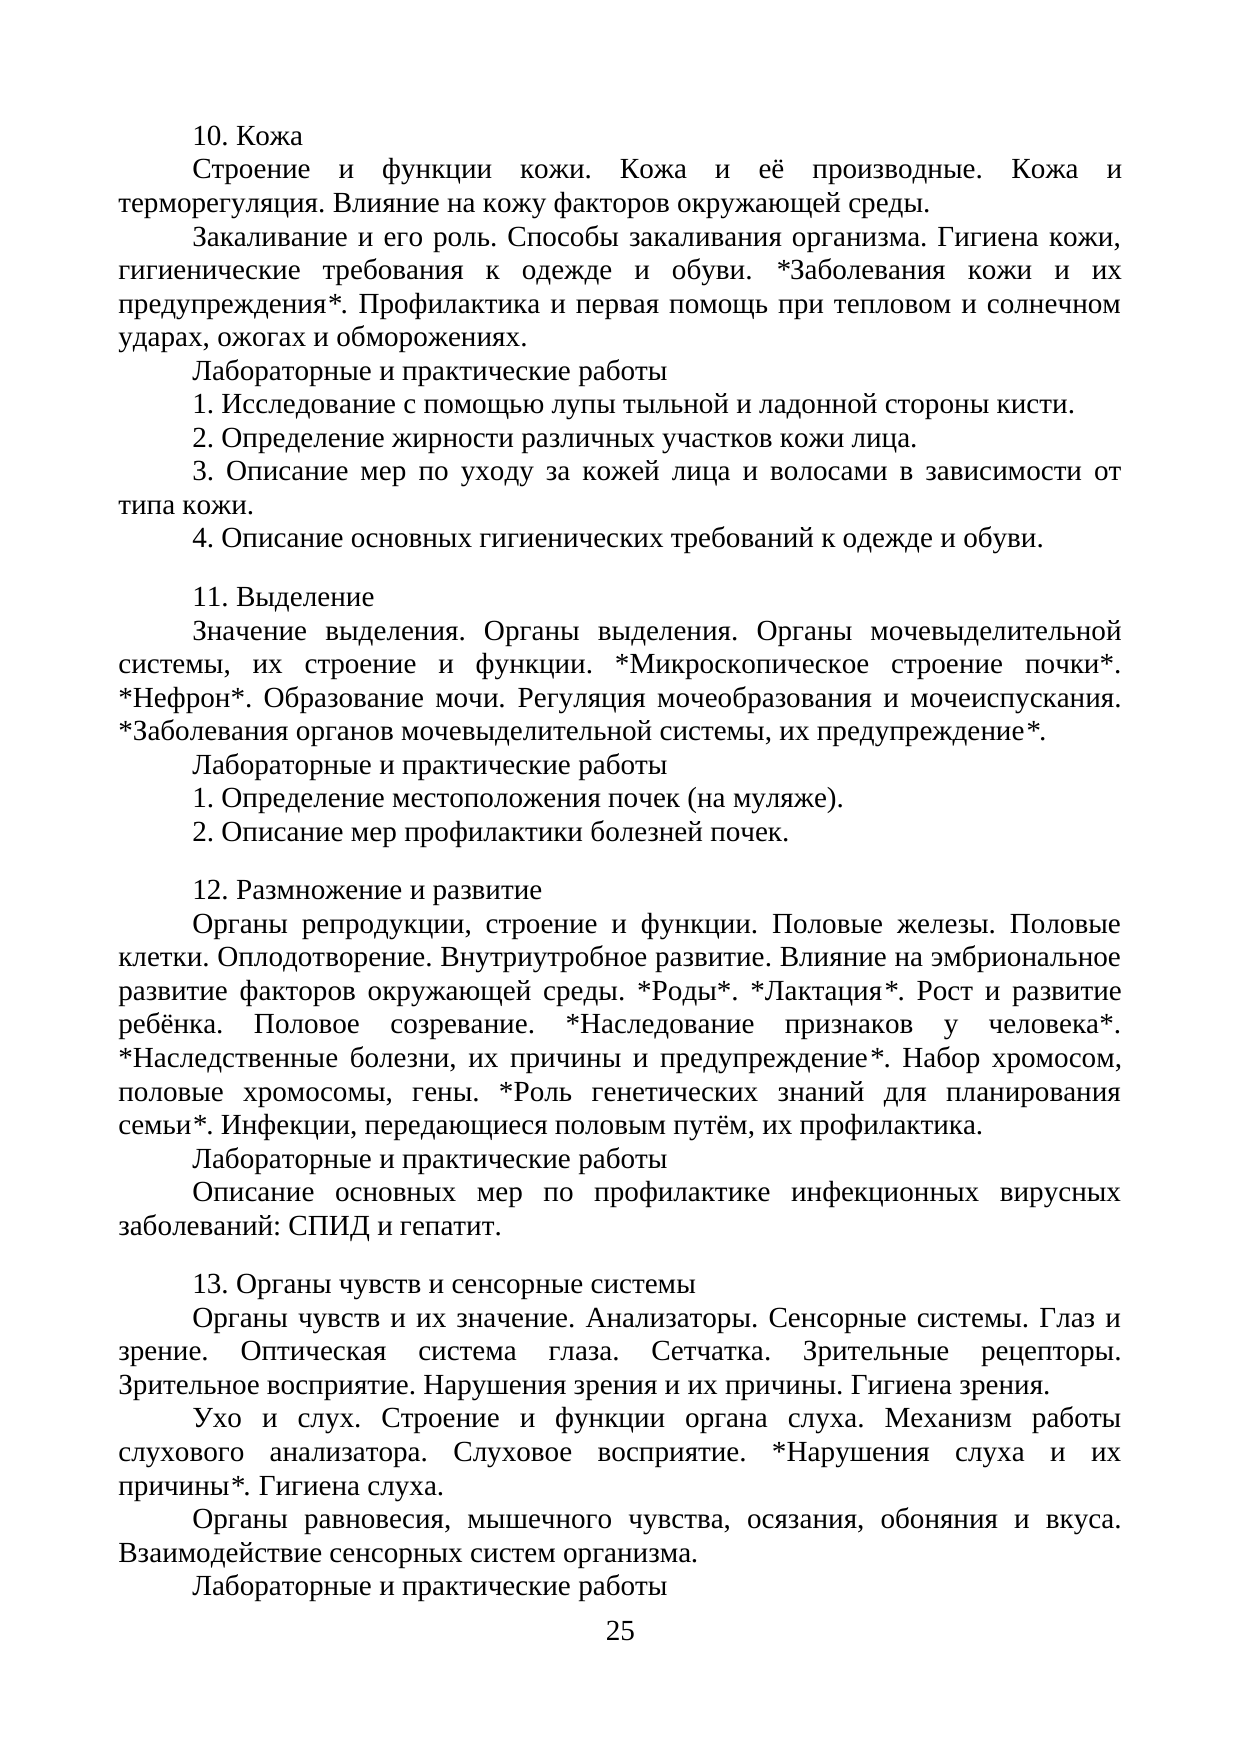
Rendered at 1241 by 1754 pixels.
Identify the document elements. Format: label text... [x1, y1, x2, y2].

text 1. Исследование с помощью лупы тыльной и ладонной стороны кисти. [118, 386, 1122, 420]
text 3. Описание мер по уходу за кожей лица и волосами в зависимости от типа кожи. [118, 453, 1122, 521]
text Лабораторные и практические работы [118, 353, 1122, 386]
text 1. Определение местоположения почек (на муляже). [118, 780, 1122, 814]
text Строение и функции кожи. Кожа и её производные. Кожа и терморегуляция. Влияние на кожу факторов окружающей среды. [118, 152, 1122, 219]
text 4. Описание основных гигиенических требований к одежде и обуви. [118, 521, 1122, 554]
text 13. Органы чувств и сенсорные системы [118, 1266, 1122, 1300]
text Ухо и слух. Строение и функции органа слуха. Механизм работы слухового анализатора. Слуховое восприятие. *Нарушения слуха и их причины*. Гигиена слуха. [118, 1401, 1122, 1501]
text Органы равновесия, мышечного чувства, осязания, обоняния и вкуса. Взаимодействие сенсорных систем организма. [118, 1501, 1122, 1568]
text Лабораторные и практические работы [118, 1141, 1122, 1174]
text 12. Размножение и развитие [118, 872, 1122, 906]
text Органы репродукции, строение и функции. Половые железы. Половые клетки. Оплодотворение. Внутриутробное развитие. Влияние на эмбриональное развитие факторов окружающей среды. *Роды*. *Лактация*. Рост и развитие ребёнка. Половое созревание. *Наследование признаков у человека*. *Наследственные болезни, их причины и предупреждение*. Набор хромосом, половые хромосомы, гены. *Роль генетических знаний для планирования семьи*. Инфекции, передающиеся половым путём, их профилактика. [118, 906, 1122, 1141]
text Закаливание и его роль. Способы закаливания организма. Гигиена кожи, гигиенические требования к одежде и обуви. *Заболевания кожи и их предупреждения*. Профилактика и первая помощь при тепловом и солнечном ударах, ожогах и обморожениях. [118, 219, 1122, 353]
text 2. Определение жирности различных участков кожи лица. [118, 420, 1122, 453]
text 2. Описание мер профилактики болезней почек. [118, 814, 1122, 847]
text Описание основных мер по профилактике инфекционных вирусных заболеваний: СПИД и гепатит. [118, 1174, 1122, 1241]
text Лабораторные и практические работы [118, 1568, 1122, 1602]
text Лабораторные и практические работы [118, 747, 1122, 780]
text 11. Выделение [118, 579, 1122, 613]
text Значение выделения. Органы выделения. Органы мочевыделительной системы, их строение и функции. *Микроскопическое строение почки*. *Нефрон*. Образование мочи. Регуляция мочеобразования и мочеиспускания. *Заболевания органов мочевыделительной системы, их предупреждение*. [118, 613, 1122, 747]
text 10. Кожа [118, 118, 1122, 152]
text Органы чувств и их значение. Анализаторы. Сенсорные системы. Глаз и зрение. Оптическая система глаза. Сетчатка. Зрительные рецепторы. Зрительное восприятие. Нарушения зрения и их причины. Гигиена зрения. [118, 1300, 1122, 1401]
